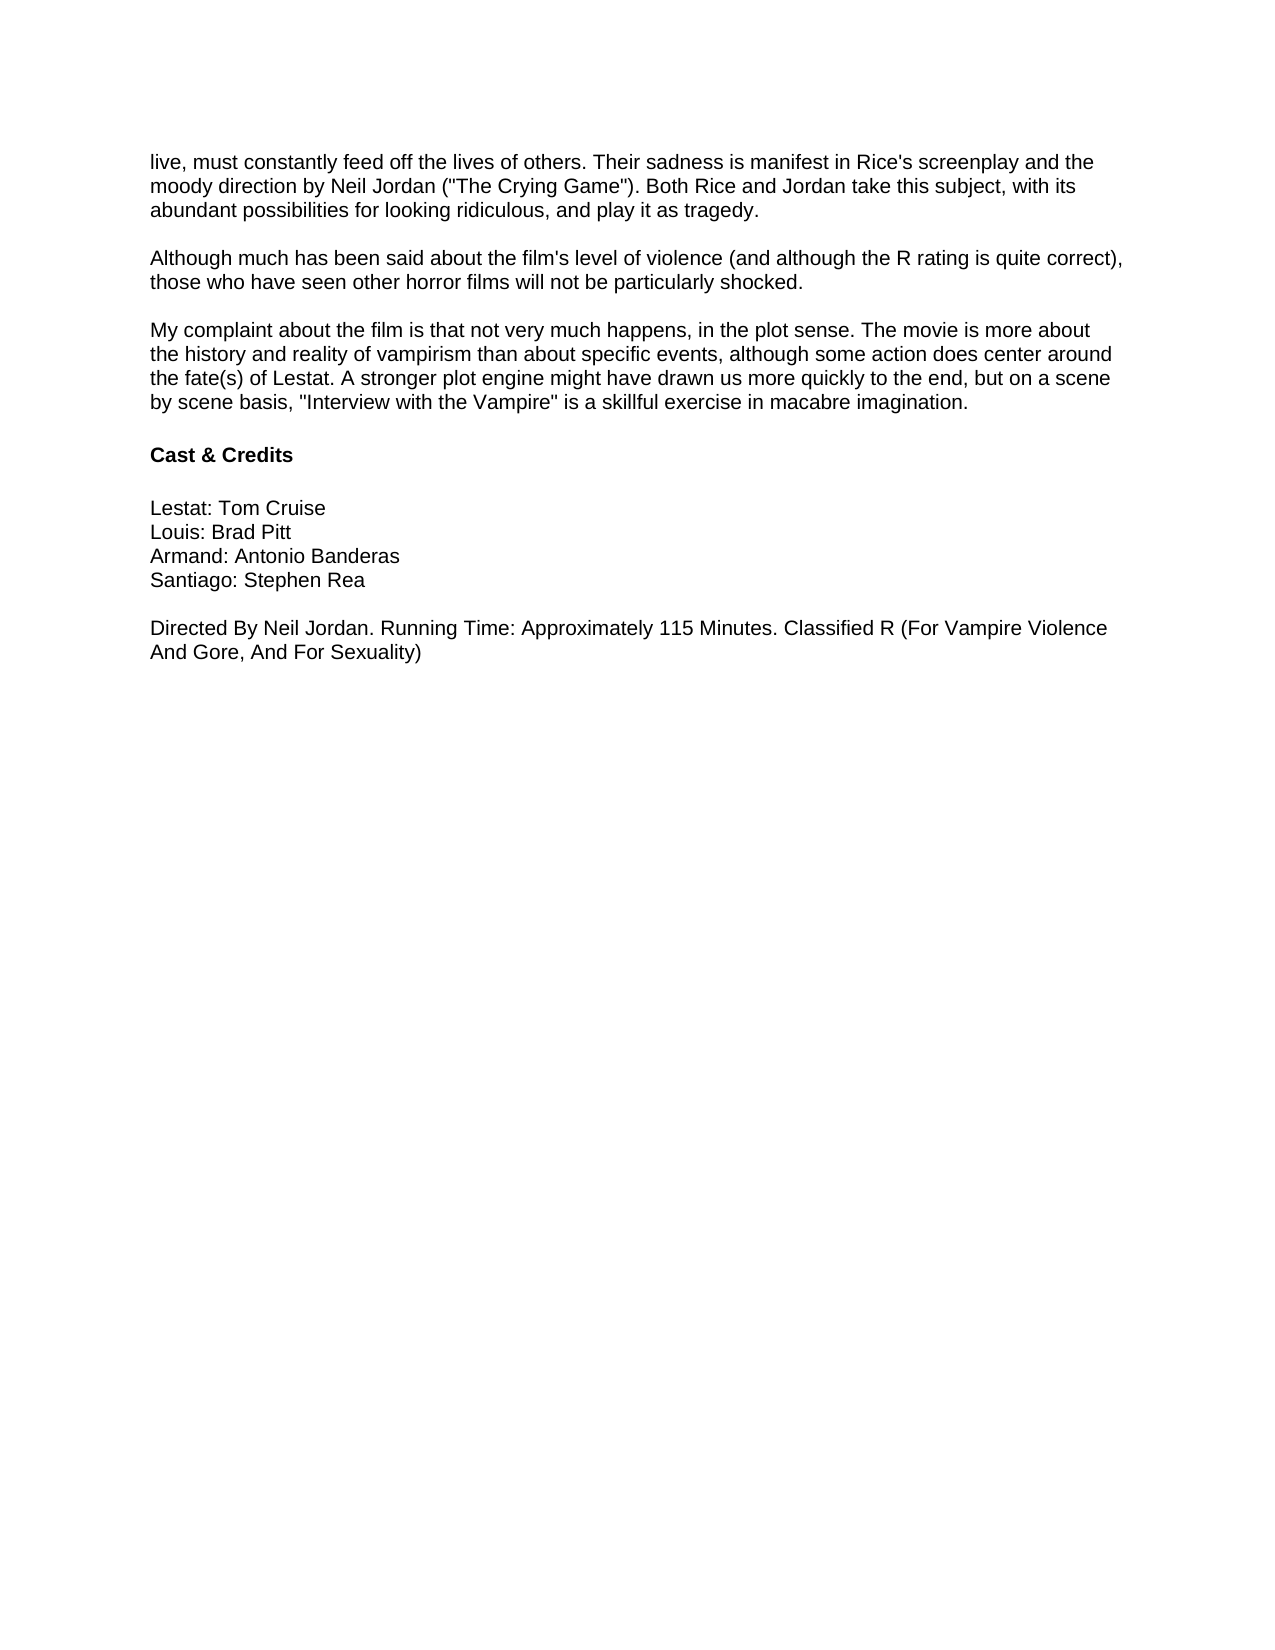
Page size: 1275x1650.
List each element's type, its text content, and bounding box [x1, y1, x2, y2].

text Cast & Credits [150, 443, 1125, 467]
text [150, 150, 1125, 413]
text Lestat: Tom Cruise Louis: Brad Pitt Armand: Antonio Banderas Santiago: Stephen Rea Directed By Neil Jordan. Running Time: Approximately 115 Minutes. Classified R (For Vampire Violence And Gore, And For Sexuality) [150, 496, 1125, 663]
